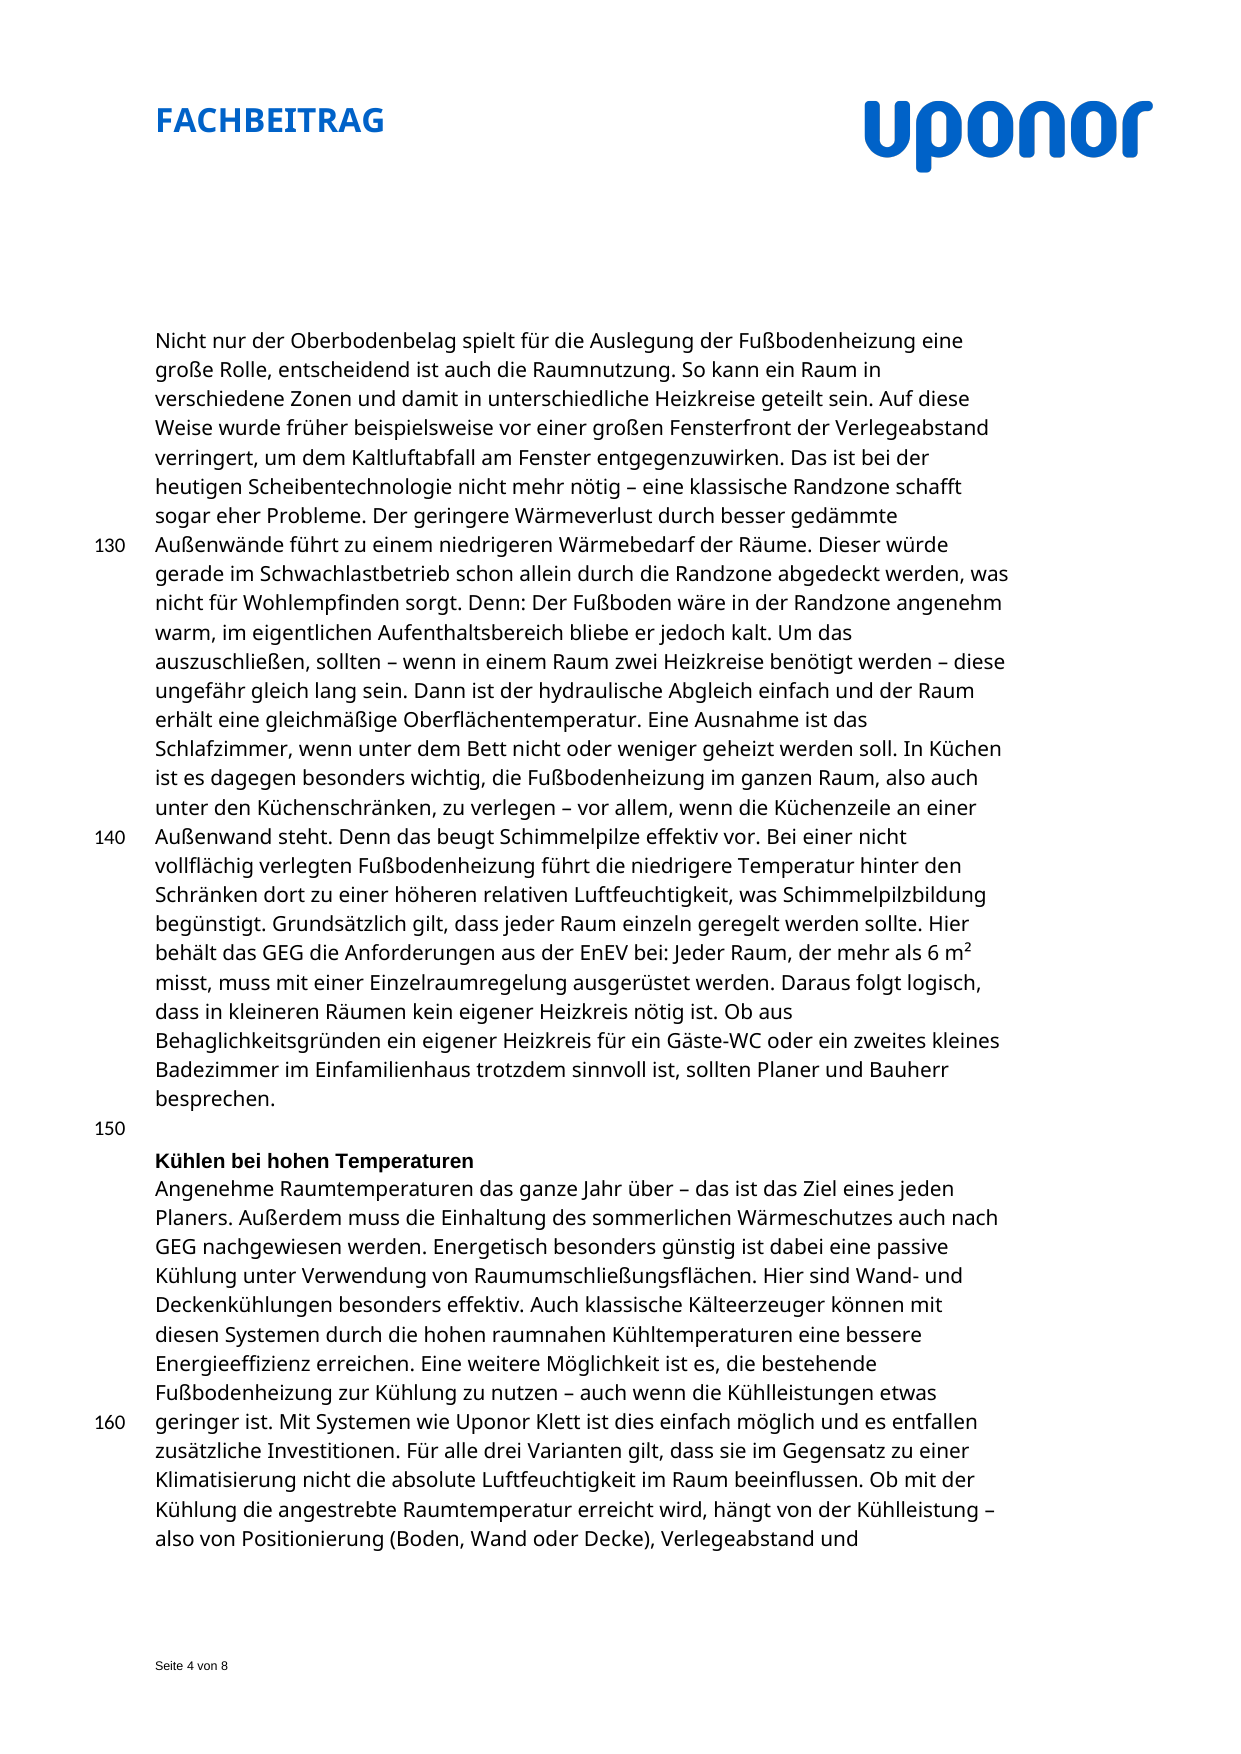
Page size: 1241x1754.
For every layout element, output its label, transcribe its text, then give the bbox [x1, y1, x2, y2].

text Nicht nur der Oberbodenbelag spielt für die Auslegung der Fußbodenheizung eine große Rolle, entscheidend ist auch die Raumnutzung. So kann ein Raum in verschiedene Zonen und damit in unterschiedliche Heizkreise geteilt sein. Auf diese Weise wurde früher beispielsweise vor einer großen Fensterfront der Verlegeabstand verringert, um dem Kaltluftabfall am Fenster entgegenzuwirken. Das ist bei der heutigen Scheibentechnologie nicht mehr nötig – eine klassische Randzone schafft sogar eher Probleme. Der geringere Wärmeverlust durch besser gedämmte Außenwände führt zu einem niedrigeren Wärmebedarf der Räume. Dieser würde gerade im Schwachlastbetrieb schon allein durch die Randzone abgedeckt werden, was nicht für Wohlempfinden sorgt. Denn: Der Fußboden wäre in der Randzone angenehm warm, im eigentlichen Aufenthaltsbereich bliebe er jedoch kalt. Um das auszuschließen, sollten – wenn in einem Raum zwei Heizkreise benötigt werden – diese ungefähr gleich lang sein. Dann ist der hydraulische Abgleich einfach und der Raum erhält eine gleichmäßige Oberflächentemperatur. Eine Ausnahme ist das Schlafzimmer, wenn unter dem Bett nicht oder weniger geheizt werden soll. In Küchen ist es dagegen besonders wichtig, die Fußbodenheizung im ganzen Raum, also auch unter den Küchenschränken, zu verlegen – vor allem, wenn die Küchenzeile an einer Außenwand steht. Denn das beugt Schimmelpilze effektiv vor. Bei einer nicht vollflächig verlegten Fußbodenheizung führt die niedrigere Temperatur hinter den Schränken dort zu einer höheren relativen Luftfeuchtigkeit, was Schimmelpilzbildung begünstigt. Grundsätzlich gilt, dass jeder Raum einzeln geregelt werden sollte. Hier behält das GEG die Anforderungen aus der EnEV bei: Jeder Raum, der mehr als 6 m² misst, muss mit einer Einzelraumregelung ausgerüstet werden. Daraus folgt logisch, dass in kleineren Räumen kein eigener Heizkreis nötig ist. Ob aus Behaglichkeitsgründen ein eigener Heizkreis für ein Gäste-WC oder ein zweites kleines Badezimmer im Einfamilienhaus trotzdem sinnvoll ist, sollten Planer und Bauherr besprechen. [155, 325, 1012, 1112]
text Kühlen bei hohen Temperaturen [155, 1142, 1005, 1173]
picture [858, 55, 1163, 186]
